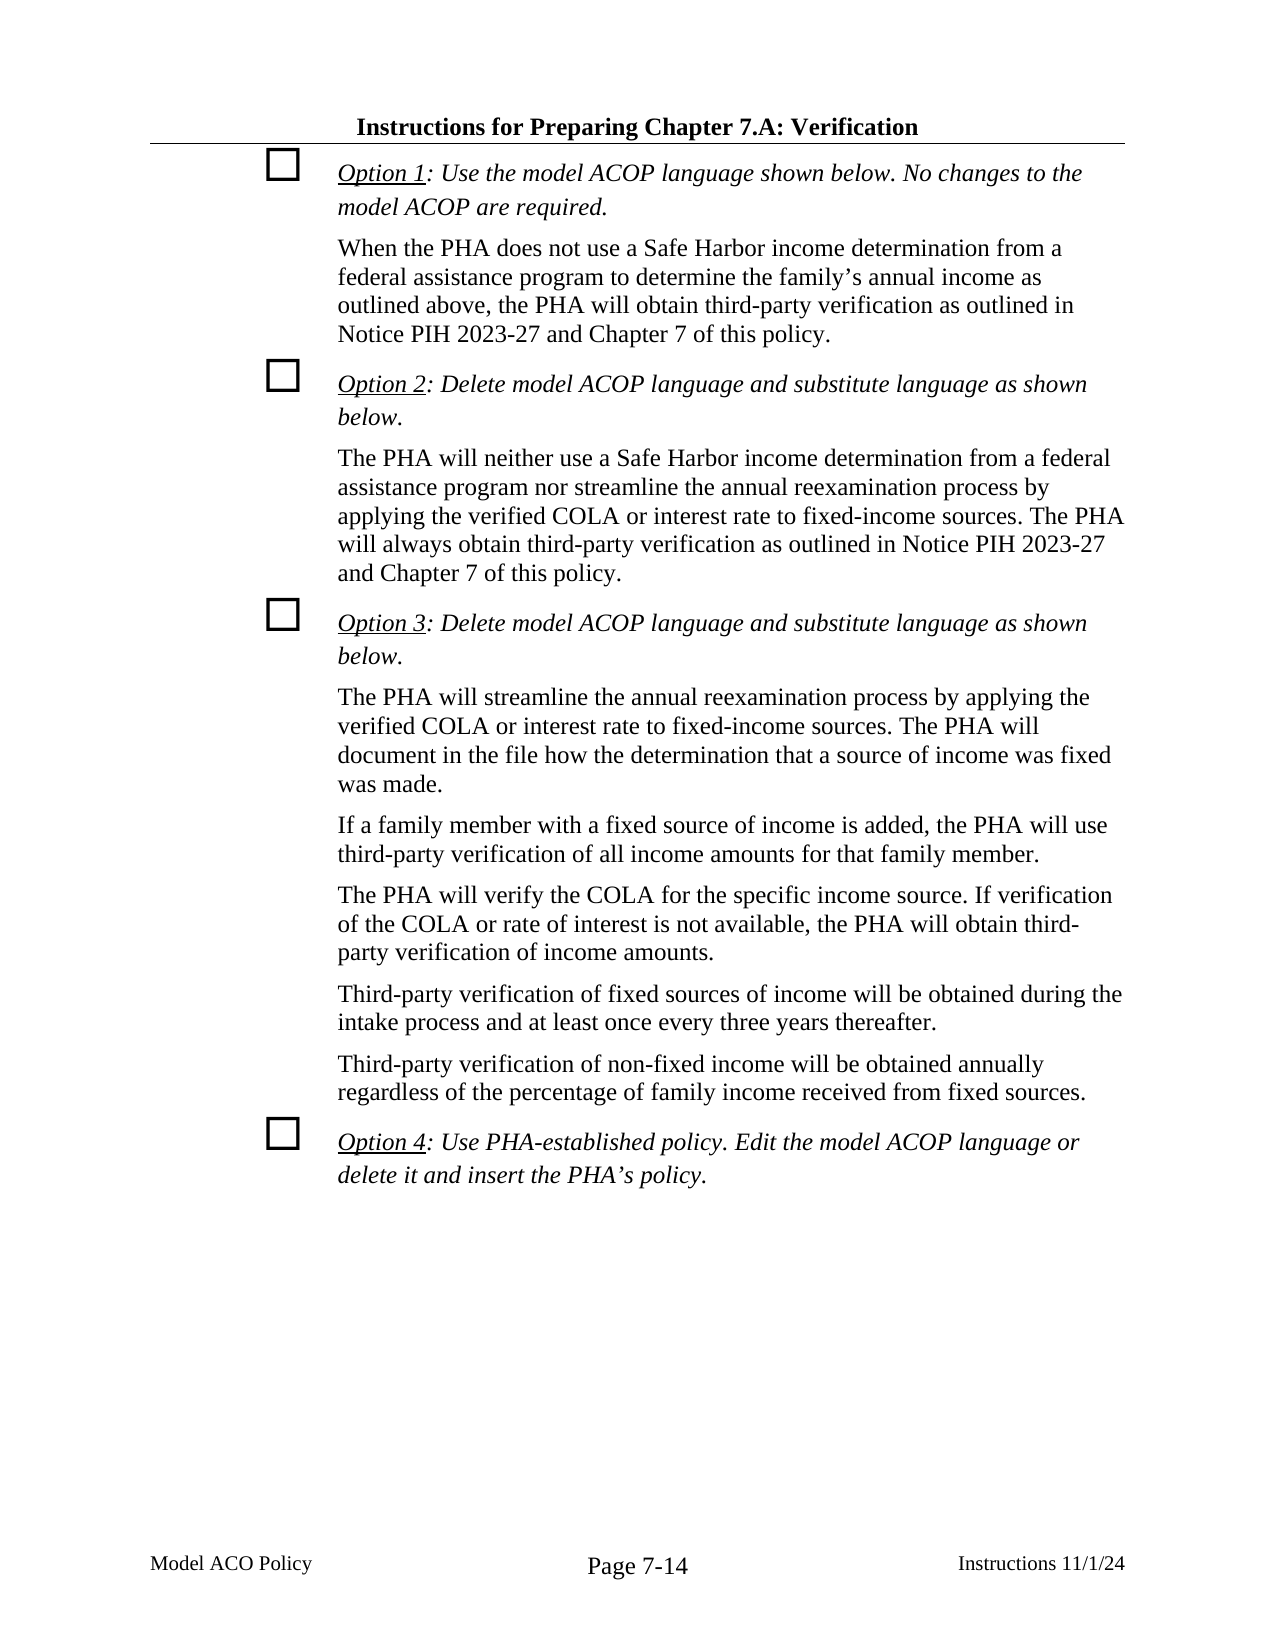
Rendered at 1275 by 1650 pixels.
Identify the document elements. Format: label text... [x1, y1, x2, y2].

text Option 2: Delete model ACOP language and substitute language as shown below. [262, 360, 1125, 431]
text The PHA will neither use a Safe Harbor income determination from a federal assistance program nor streamline the annual reexamination process by applying the verified COLA or interest rate to fixed-income sources. The PHA will always obtain third-party verification as outlined in Notice PIH 2023-27 and Chapter 7 of this policy. [337, 443, 1125, 587]
text Option 1: Use the model ACOP language shown below. No changes to the model ACOP are required. [262, 150, 1125, 220]
text Third-party verification of fixed sources of income will be obtained during the intake process and at least once every three years thereafter. [337, 979, 1125, 1036]
text Third-party verification of non-fixed income will be obtained annually regardless of the percentage of family income received from fixed sources. [337, 1049, 1125, 1106]
text Option 3: Delete model ACOP language and substitute language as shown below. [262, 599, 1125, 670]
text If a family member with a fixed source of income is added, the PHA will use third-party verification of all income amounts for that family member. [337, 810, 1125, 867]
text Option 4: Use PHA-established policy. Edit the model ACOP language or delete it and insert the PHA’s policy. [262, 1119, 1125, 1189]
text The PHA will streamline the annual reexamination process by applying the verified COLA or interest rate to fixed-income sources. The PHA will document in the file how the determination that a source of income was fixed was made. [337, 682, 1125, 797]
text The PHA will verify the COLA for the specific income source. If verification of the COLA or rate of interest is not available, the PHA will obtain third-party verification of income amounts. [337, 880, 1125, 966]
text When the PHA does not use a Safe Harbor income determination from a federal assistance program to determine the family’s annual income as outlined above, the PHA will obtain third-party verification as outlined in Notice PIH 2023-27 and Chapter 7 of this policy. [337, 233, 1125, 348]
